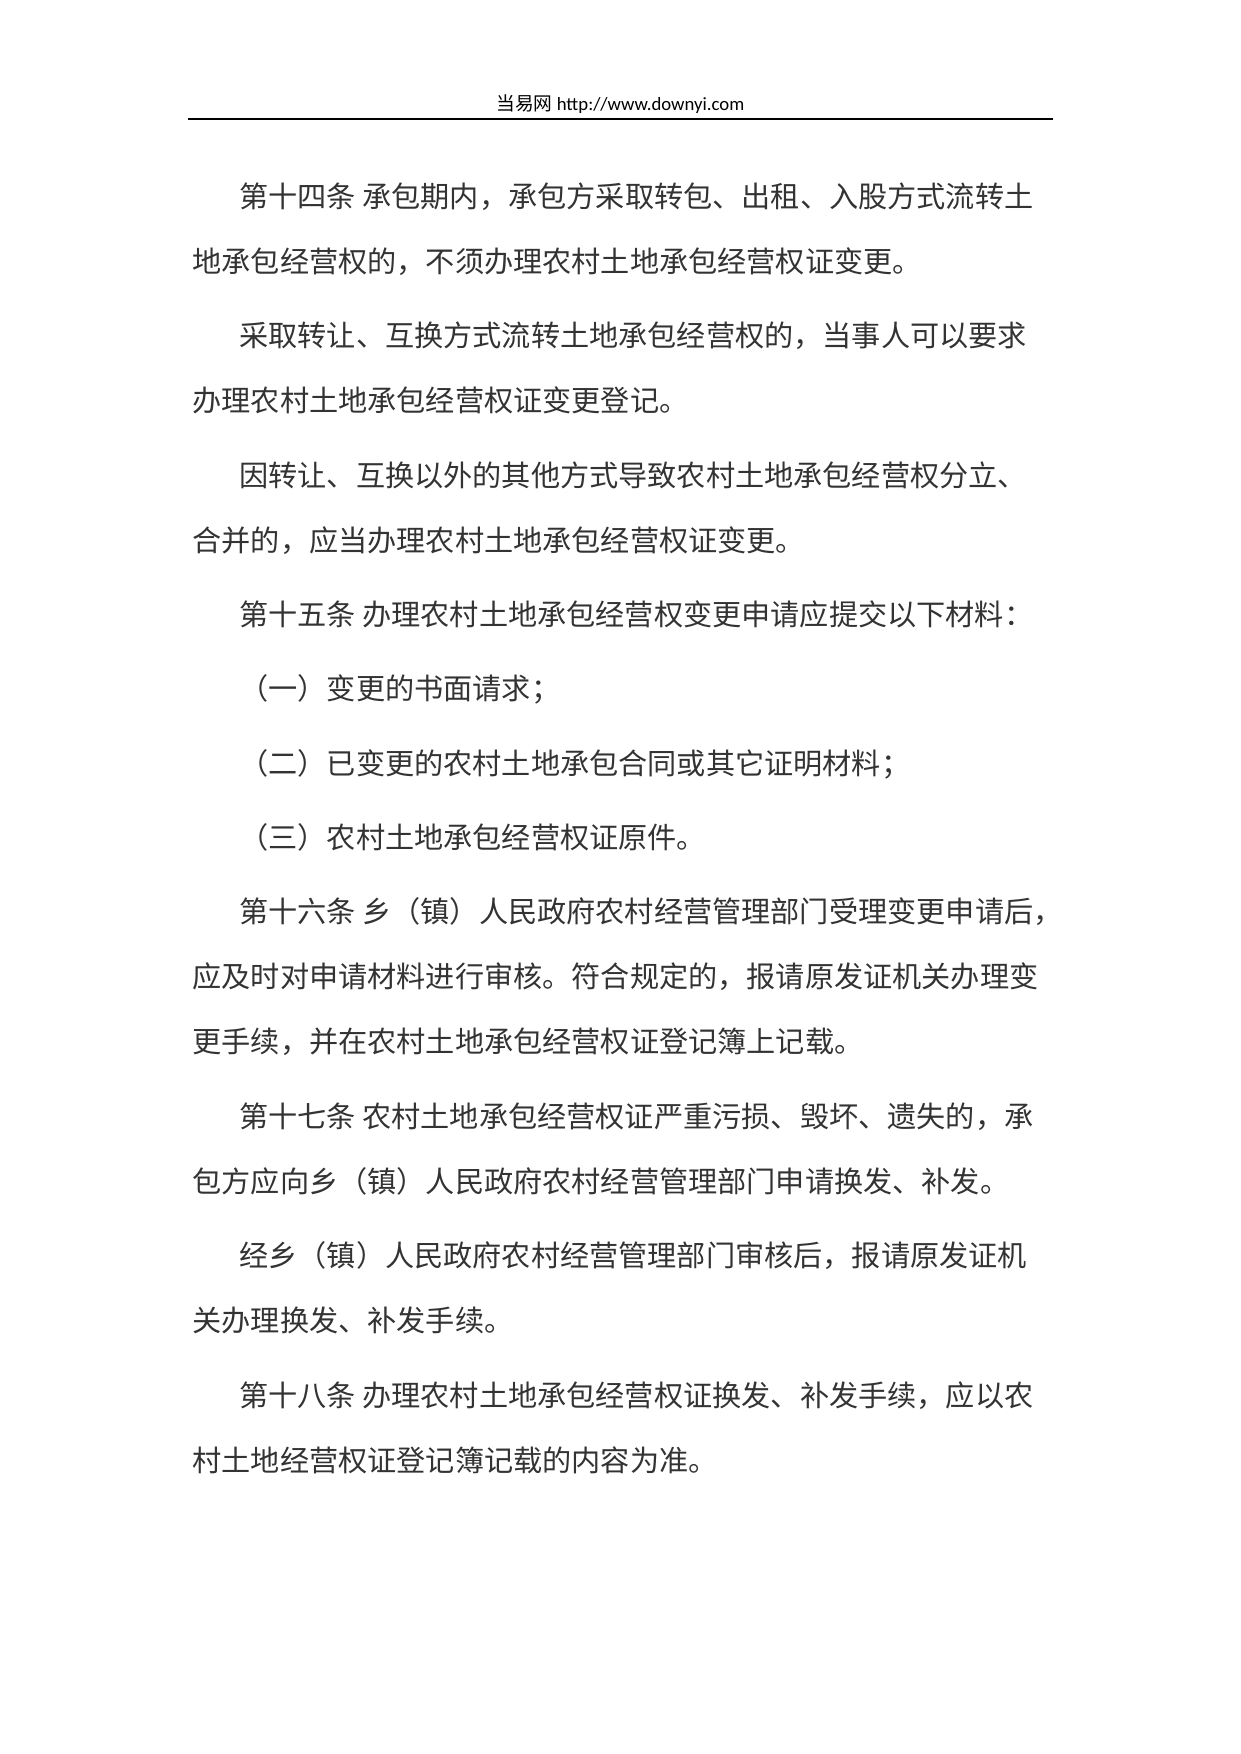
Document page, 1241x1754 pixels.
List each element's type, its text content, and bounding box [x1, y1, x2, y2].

text 第十五条 办理农村土地承包经营权变更申请应提交以下材料： [192, 580, 1048, 645]
text 第十四条 承包期内，承包方采取转包、出租、入股方式流转土地承包经营权的，不须办理农村土地承包经营权证变更。 [192, 162, 1048, 292]
text （三）农村土地承包经营权证原件。 [192, 803, 1048, 868]
text 第十七条 农村土地承包经营权证严重污损、毁坏、遗失的，承包方应向乡（镇）人民政府农村经营管理部门申请换发、补发。 [192, 1082, 1048, 1212]
text 第十六条 乡（镇）人民政府农村经营管理部门受理变更申请后，应及时对申请材料进行审核。符合规定的，报请原发证机关办理变更手续，并在农村土地承包经营权证登记簿上记载。 [192, 878, 1048, 1073]
text 经乡（镇）人民政府农村经营管理部门审核后，报请原发证机关办理换发、补发手续。 [192, 1221, 1048, 1351]
text （二）已变更的农村土地承包合同或其它证明材料； [192, 729, 1048, 794]
text 第十八条 办理农村土地承包经营权证换发、补发手续，应以农村土地经营权证登记簿记载的内容为准。 [192, 1361, 1048, 1491]
text 因转让、互换以外的其他方式导致农村土地承包经营权分立、合并的，应当办理农村土地承包经营权证变更。 [192, 441, 1048, 571]
text （一）变更的书面请求； [192, 654, 1048, 719]
text 采取转让、互换方式流转土地承包经营权的，当事人可以要求办理农村土地承包经营权证变更登记。 [192, 301, 1048, 431]
